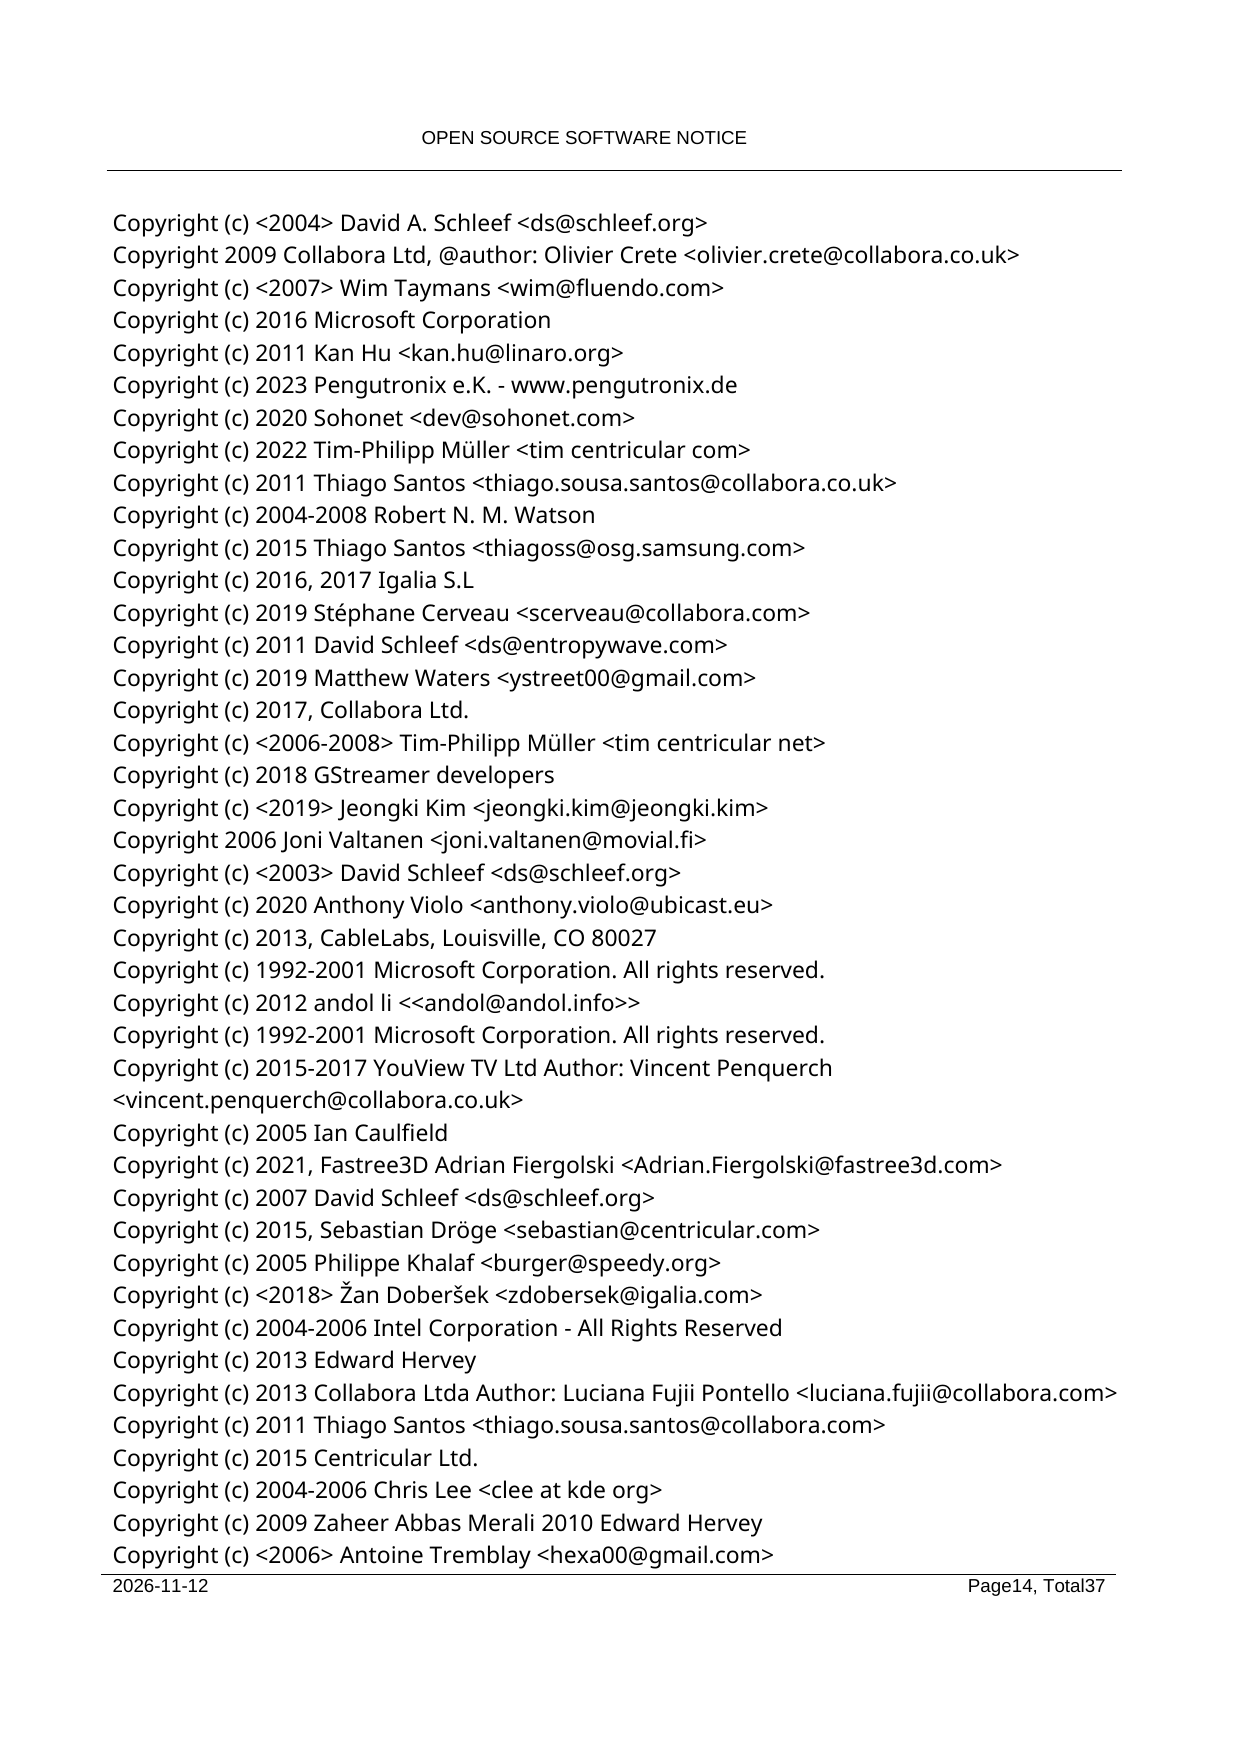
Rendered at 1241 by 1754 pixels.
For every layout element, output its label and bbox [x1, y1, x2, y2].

text [112, 206, 1128, 1571]
